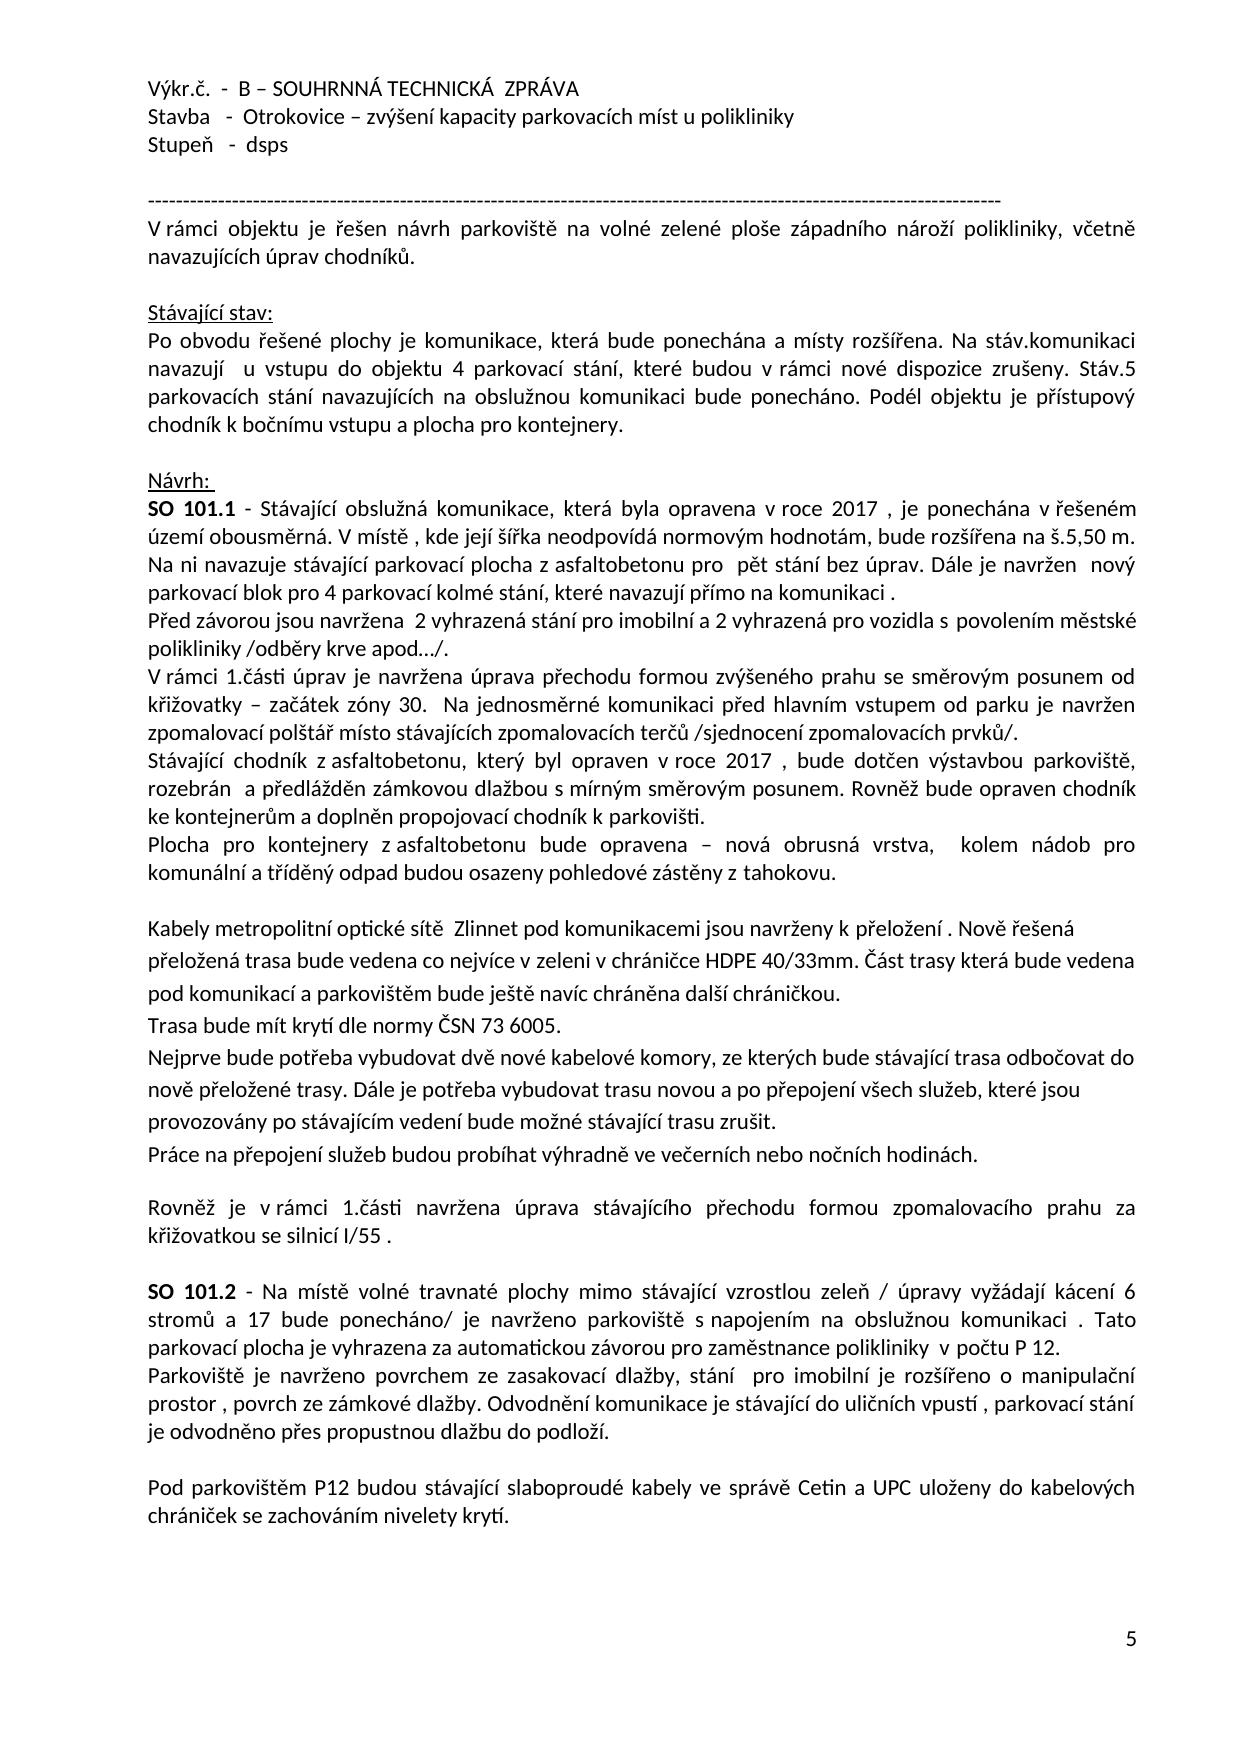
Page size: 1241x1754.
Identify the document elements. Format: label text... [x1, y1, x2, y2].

text Po obvodu řešené plochy je komunikace, která bude ponechána a místy rozšířena. Na stáv.komunikaci navazují u vstupu do objektu 4 parkovací stání, které budou v rámci nové dispozice zrušeny. Stáv.5 parkovacích stání navazujících na obslužnou komunikaci bude ponecháno. Podél objektu je přístupový chodník k bočnímu vstupu a plocha pro kontejnery. [148, 326, 1137, 438]
text Plocha pro kontejnery z asfaltobetonu bude opravena – nová obrusná vrstva, kolem nádob pro komunální a tříděný odpad budou osazeny pohledové zástěny z tahokovu. [148, 830, 1137, 886]
text Návrh: [148, 466, 1137, 494]
text Rovněž je v rámci 1.části navržena úprava stávajícího přechodu formou zpomalovacího prahu za křižovatkou se silnicí I/55 . [148, 1193, 1137, 1249]
text Kabely metropolitní optické sítě Zlinnet pod komunikacemi jsou navrženy k přeložení . Nově řešená přeložená trasa bude vedena co nejvíce v zeleni v chráničce HDPE 40/33mm. Část trasy která bude vedena pod komunikací a parkovištěm bude ještě navíc chráněna další chráničkou. Trasa bude mít krytí dle normy ČSN 73 6005. Nejprve bude potřeba vybudovat dvě nové kabelové komory, ze kterých bude stávající trasa odbočovat do nově přeložené trasy. Dále je potřeba vybudovat trasu novou a po přepojení všech služeb, které jsou provozovány po stávajícím vedení bude možné stávající trasu zrušit. Práce na přepojení služeb budou probíhat výhradně ve večerních nebo nočních hodinách. [148, 914, 1137, 1168]
text Stávající chodník z asfaltobetonu, který byl opraven v roce 2017 , bude dotčen výstavbou parkoviště, rozebrán a předlážděn zámkovou dlažbou s mírným směrovým posunem. Rovněž bude opraven chodník ke kontejnerům a doplněn propojovací chodník k parkovišti. [148, 746, 1137, 830]
text V rámci objektu je řešen návrh parkoviště na volné zelené ploše západního nároží polikliniky, včetně navazujících úprav chodníků. [148, 214, 1137, 270]
text SO 101.2 - Na místě volné travnaté plochy mimo stávající vzrostlou zeleň / úpravy vyžádají kácení 6 stromů a 17 bude ponecháno/ je navrženo parkoviště s napojením na obslužnou komunikaci . Tato parkovací plocha je vyhrazena za automatickou závorou pro zaměstnance polikliniky v počtu P 12. [148, 1277, 1137, 1361]
text V rámci 1.části úprav je navržena úprava přechodu formou zvýšeného prahu se směrovým posunem od křižovatky – začátek zóny 30. Na jednosměrné komunikaci před hlavním vstupem od parku je navržen zpomalovací polštář místo stávajících zpomalovacích terčů /sjednocení zpomalovacích prvků/. [148, 662, 1137, 746]
text Pod parkovištěm P12 budou stávající slaboproudé kabely ve správě Cetin a UPC uloženy do kabelových chrániček se zachováním nivelety krytí. [148, 1473, 1137, 1529]
text SO 101.1 - Stávající obslužná komunikace, která byla opravena v roce 2017 , je ponechána v řešeném území obousměrná. V místě , kde její šířka neodpovídá normovým hodnotám, bude rozšířena na š.5,50 m. Na ni navazuje stávající parkovací plocha z asfaltobetonu pro pět stání bez úprav. Dále je navržen nový parkovací blok pro 4 parkovací kolmé stání, které navazují přímo na komunikaci . [148, 494, 1137, 606]
text Parkoviště je navrženo povrchem ze zasakovací dlažby, stání pro imobilní je rozšířeno o manipulační prostor , povrch ze zámkové dlažby. Odvodnění komunikace je stávající do uličních vpustí , parkovací stání je odvodněno přes propustnou dlažbu do podloží. [148, 1361, 1137, 1445]
text Stávající stav: [148, 298, 1137, 326]
text Před závorou jsou navržena 2 vyhrazená stání pro imobilní a 2 vyhrazená pro vozidla s povolením městské polikliniky /odběry krve apod…/. [148, 606, 1137, 662]
